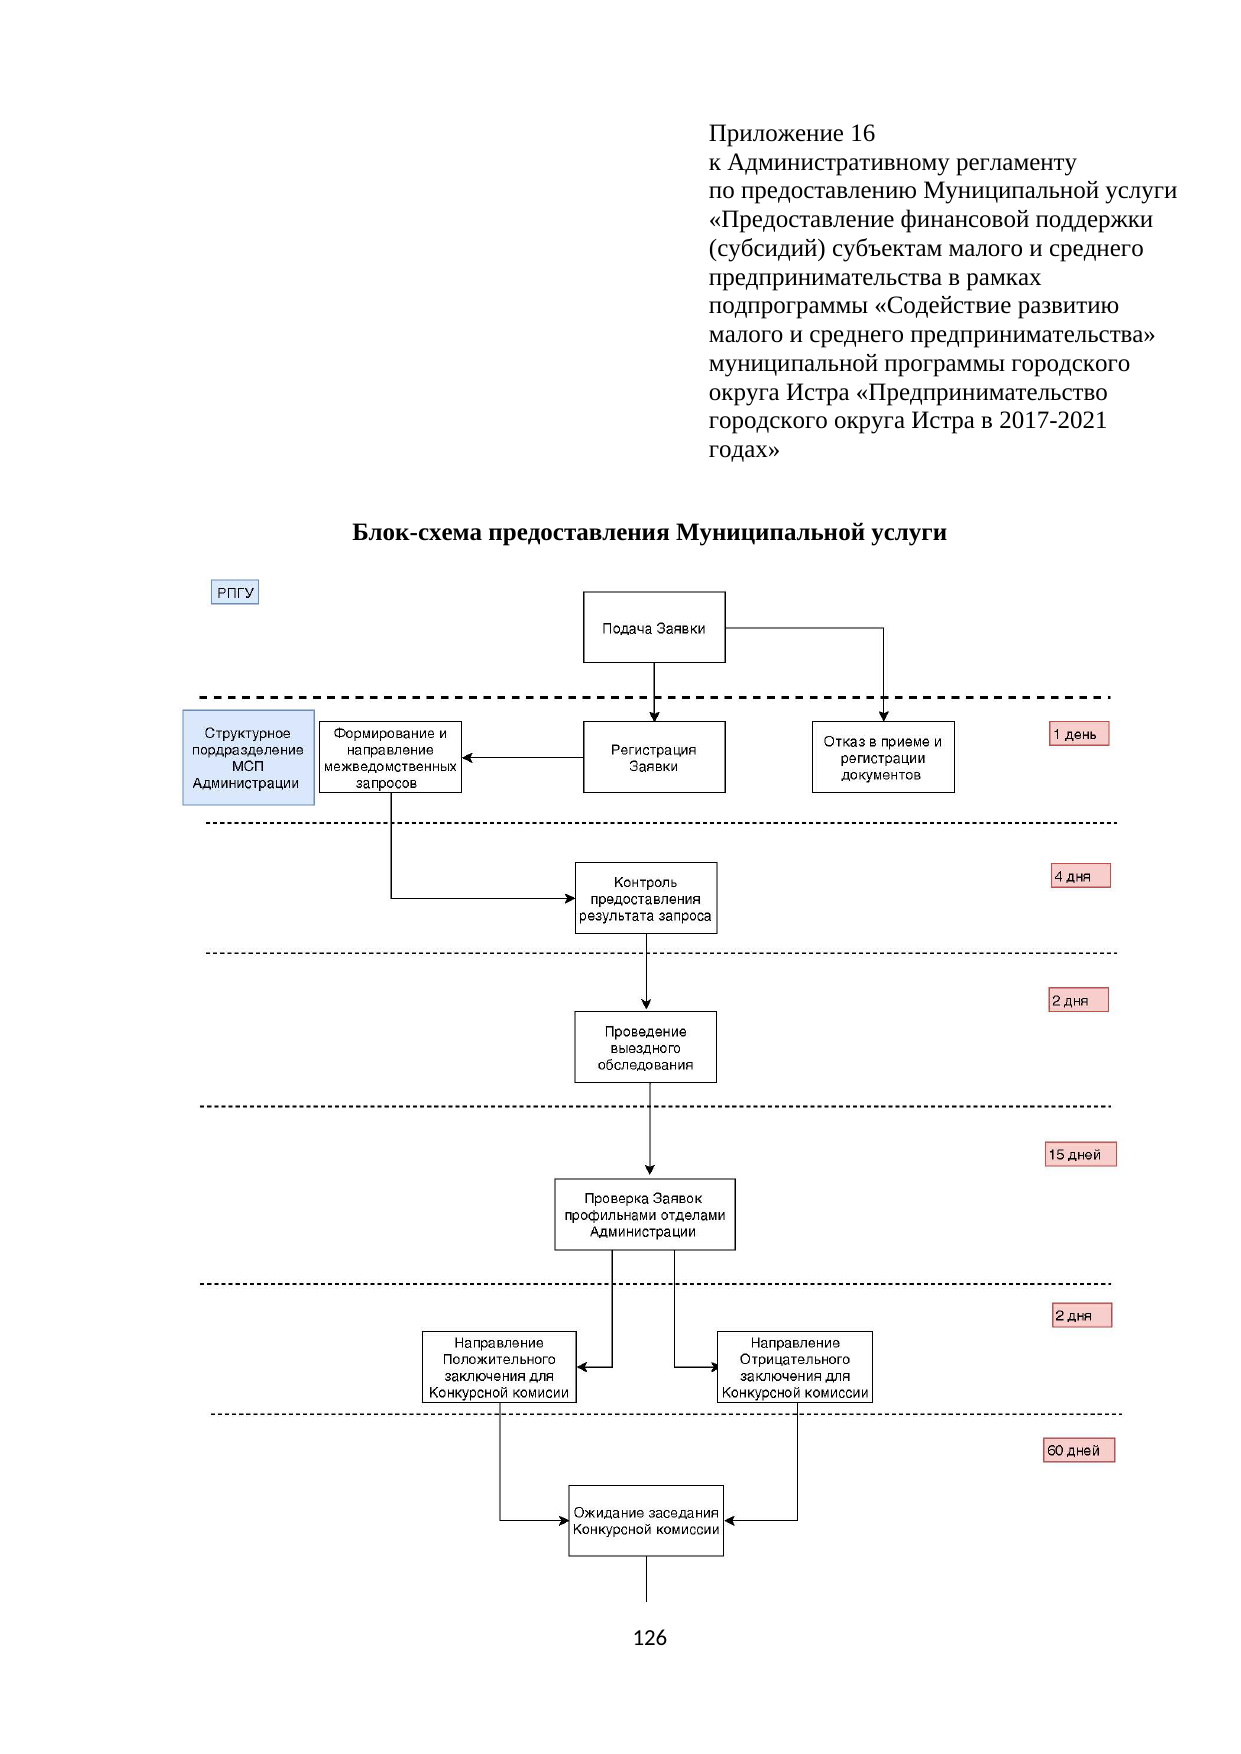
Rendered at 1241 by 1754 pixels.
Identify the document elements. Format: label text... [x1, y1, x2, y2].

picture [162, 550, 1137, 1603]
text по предоставлению Муниципальной услуги «Предоставление финансовой поддержки (субсидий) субъектам малого и среднего предпринимательства в рамках подпрограммы «Содействие развитию малого и среднего предпринимательства» муниципальной программы городского округа Истра «Предпринимательство городского округа Истра в 2017-2021 годах» [709, 176, 1181, 463]
text к Административному регламенту [709, 147, 1181, 176]
text Приложение 16 [709, 118, 1181, 147]
